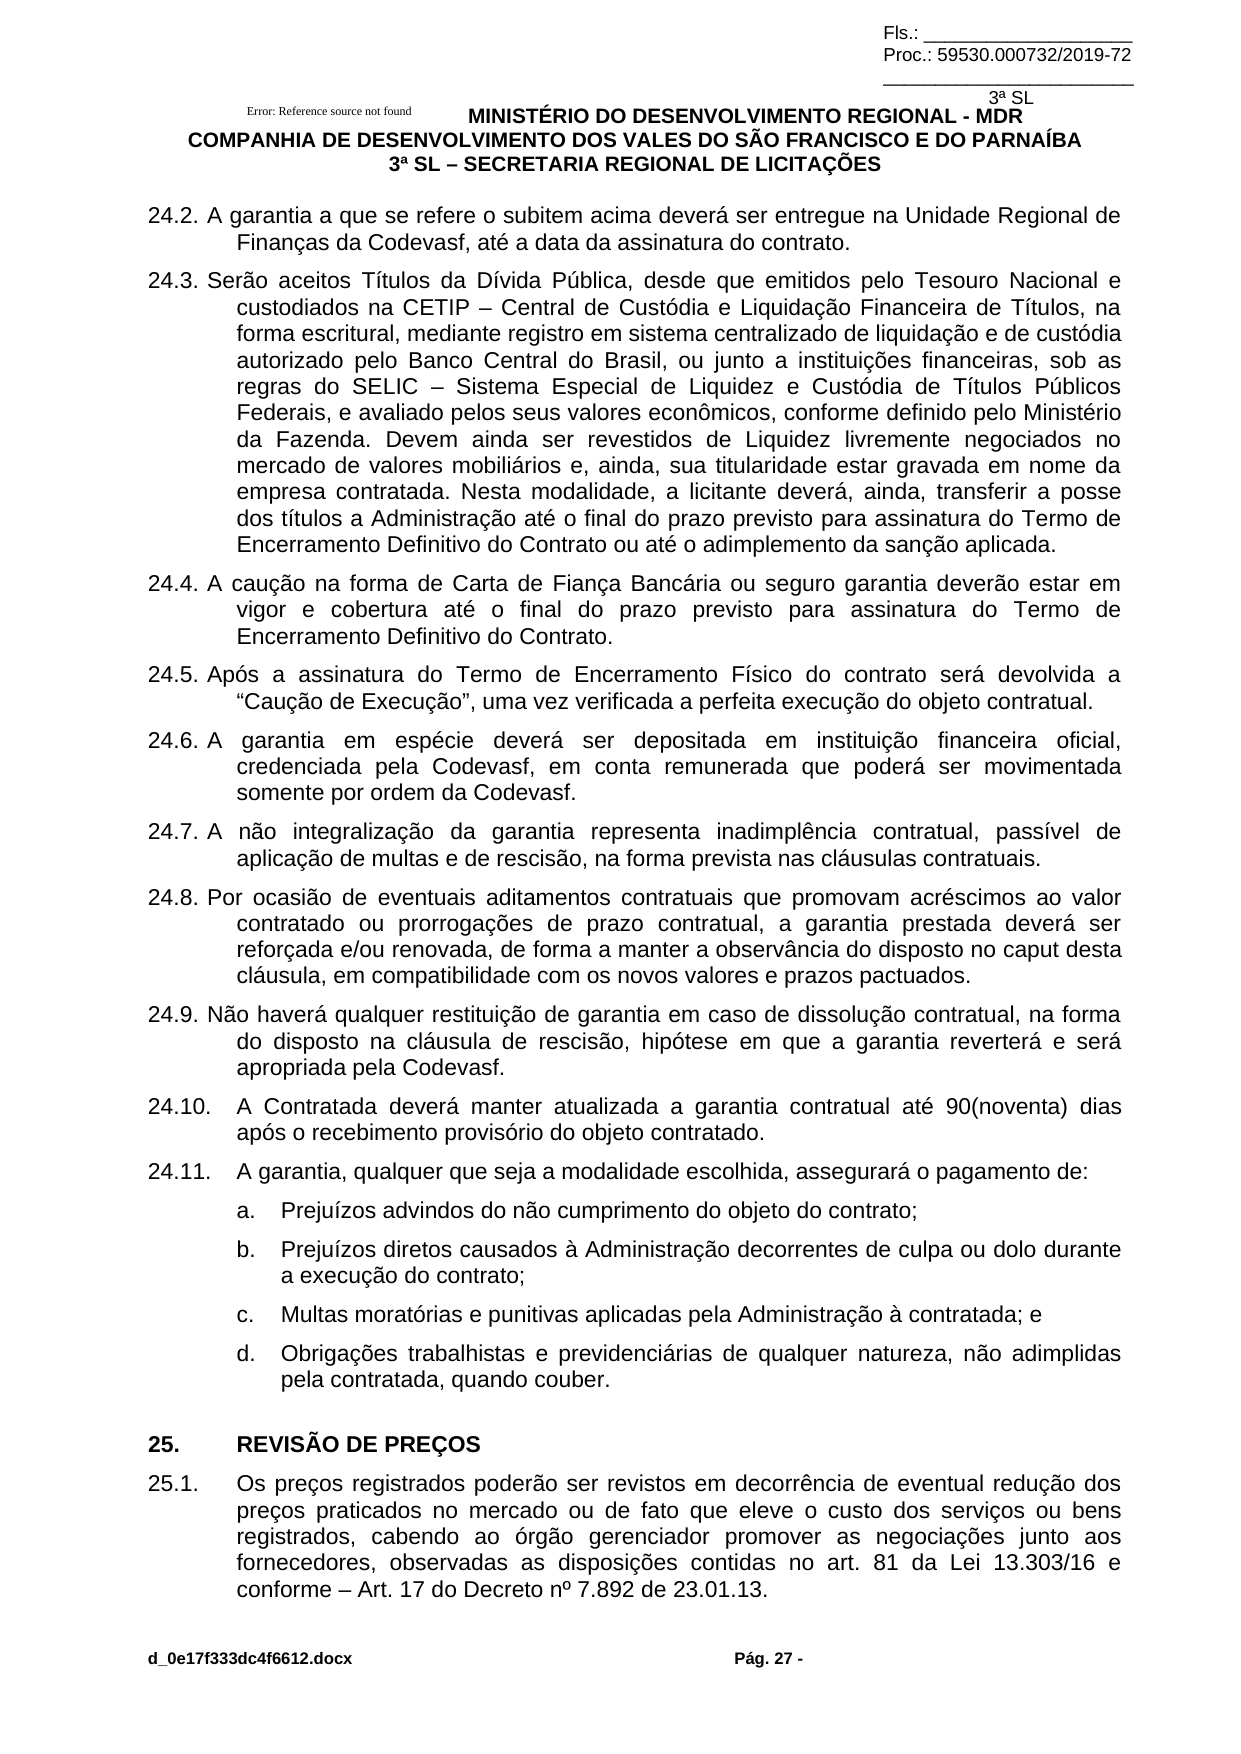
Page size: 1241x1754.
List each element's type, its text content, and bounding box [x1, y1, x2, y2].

list Prejuízos advindos do não cumprimento do objeto do contrato; [236, 1197, 1122, 1223]
list Multas moratórias e punitivas aplicadas pela Administração à contratada; e [236, 1301, 1122, 1327]
list A não integralização da garantia representa inadimplência contratual, passível de aplicação de multas e de rescisão, na forma prevista nas cláusulas contratuais. [148, 818, 1122, 871]
list Por ocasião de eventuais aditamentos contratuais que promovam acréscimos ao valor contratado ou prorrogações de prazo contratual, a garantia prestada deverá ser reforçada e/ou renovada, de forma a manter a observância do disposto no caput desta cláusula, em compatibilidade com os novos valores e prazos pactuados. [148, 883, 1122, 989]
list Após a assinatura do Termo de Encerramento Físico do contrato será devolvida a “Caução de Execução”, uma vez verificada a perfeita execução do objeto contratual. [148, 661, 1122, 714]
list Os preços registrados poderão ser revistos em decorrência de eventual redução dos preços praticados no mercado ou de fato que eleve o custo dos serviços ou bens registrados, cabendo ao órgão gerenciador promover as negociações junto aos fornecedores, observadas as disposições contidas no art. 81 da Lei 13.303/16 e conforme – Art. 17 do Decreto nº 7.892 de 23.01.13. [148, 1470, 1122, 1602]
list Prejuízos diretos causados à Administração decorrentes de culpa ou dolo durante a execução do contrato; [236, 1236, 1122, 1288]
list A garantia, qualquer que seja a modalidade escolhida, assegurará o pagamento de: [148, 1158, 1122, 1184]
list Não haverá qualquer restituição de garantia em caso de dissolução contratual, na forma do disposto na cláusula de rescisão, hipótese em que a garantia reverterá e será apropriada pela Codevasf. [148, 1001, 1122, 1080]
list Serão aceitos Títulos da Dívida Pública, desde que emitidos pelo Tesouro Nacional e custodiados na CETIP – Central de Custódia e Liquidação Financeira de Títulos, na forma escritural, mediante registro em sistema centralizado de liquidação e de custódia autorizado pelo Banco Central do Brasil, ou junto a instituições financeiras, sob as regras do SELIC – Sistema Especial de Liquidez e Custódia de Títulos Públicos Federais, e avaliado pelos seus valores econômicos, conforme definido pelo Ministério da Fazenda. Devem ainda ser revestidos de Liquidez livremente negociados no mercado de valores mobiliários e, ainda, sua titularidade estar gravada em nome da empresa contratada. Nesta modalidade, a licitante deverá, ainda, transferir a posse dos títulos a Administração até o final do prazo previsto para assinatura do Termo de Encerramento Definitivo do Contrato ou até o adimplemento da sanção aplicada. [148, 267, 1122, 557]
list A garantia em espécie deverá ser depositada em instituição financeira oficial, credenciada pela Codevasf, em conta remunerada que poderá ser movimentada somente por ordem da Codevasf. [148, 727, 1122, 806]
list Obrigações trabalhistas e previdenciárias de qualquer natureza, não adimplidas pela contratada, quando couber. [236, 1340, 1122, 1393]
list REVISÃO DE PREÇOS [148, 1431, 1122, 1458]
list A Contratada deverá manter atualizada a garantia contratual até 90(noventa) dias após o recebimento provisório do objeto contratado. [148, 1093, 1122, 1146]
list A garantia a que se refere o subitem acima deverá ser entregue na Unidade Regional de Finanças da Codevasf, até a data da assinatura do contrato. [148, 202, 1122, 255]
list A caução na forma de Carta de Fiança Bancária ou seguro garantia deverão estar em vigor e cobertura até o final do prazo previsto para assinatura do Termo de Encerramento Definitivo do Contrato. [148, 570, 1122, 649]
